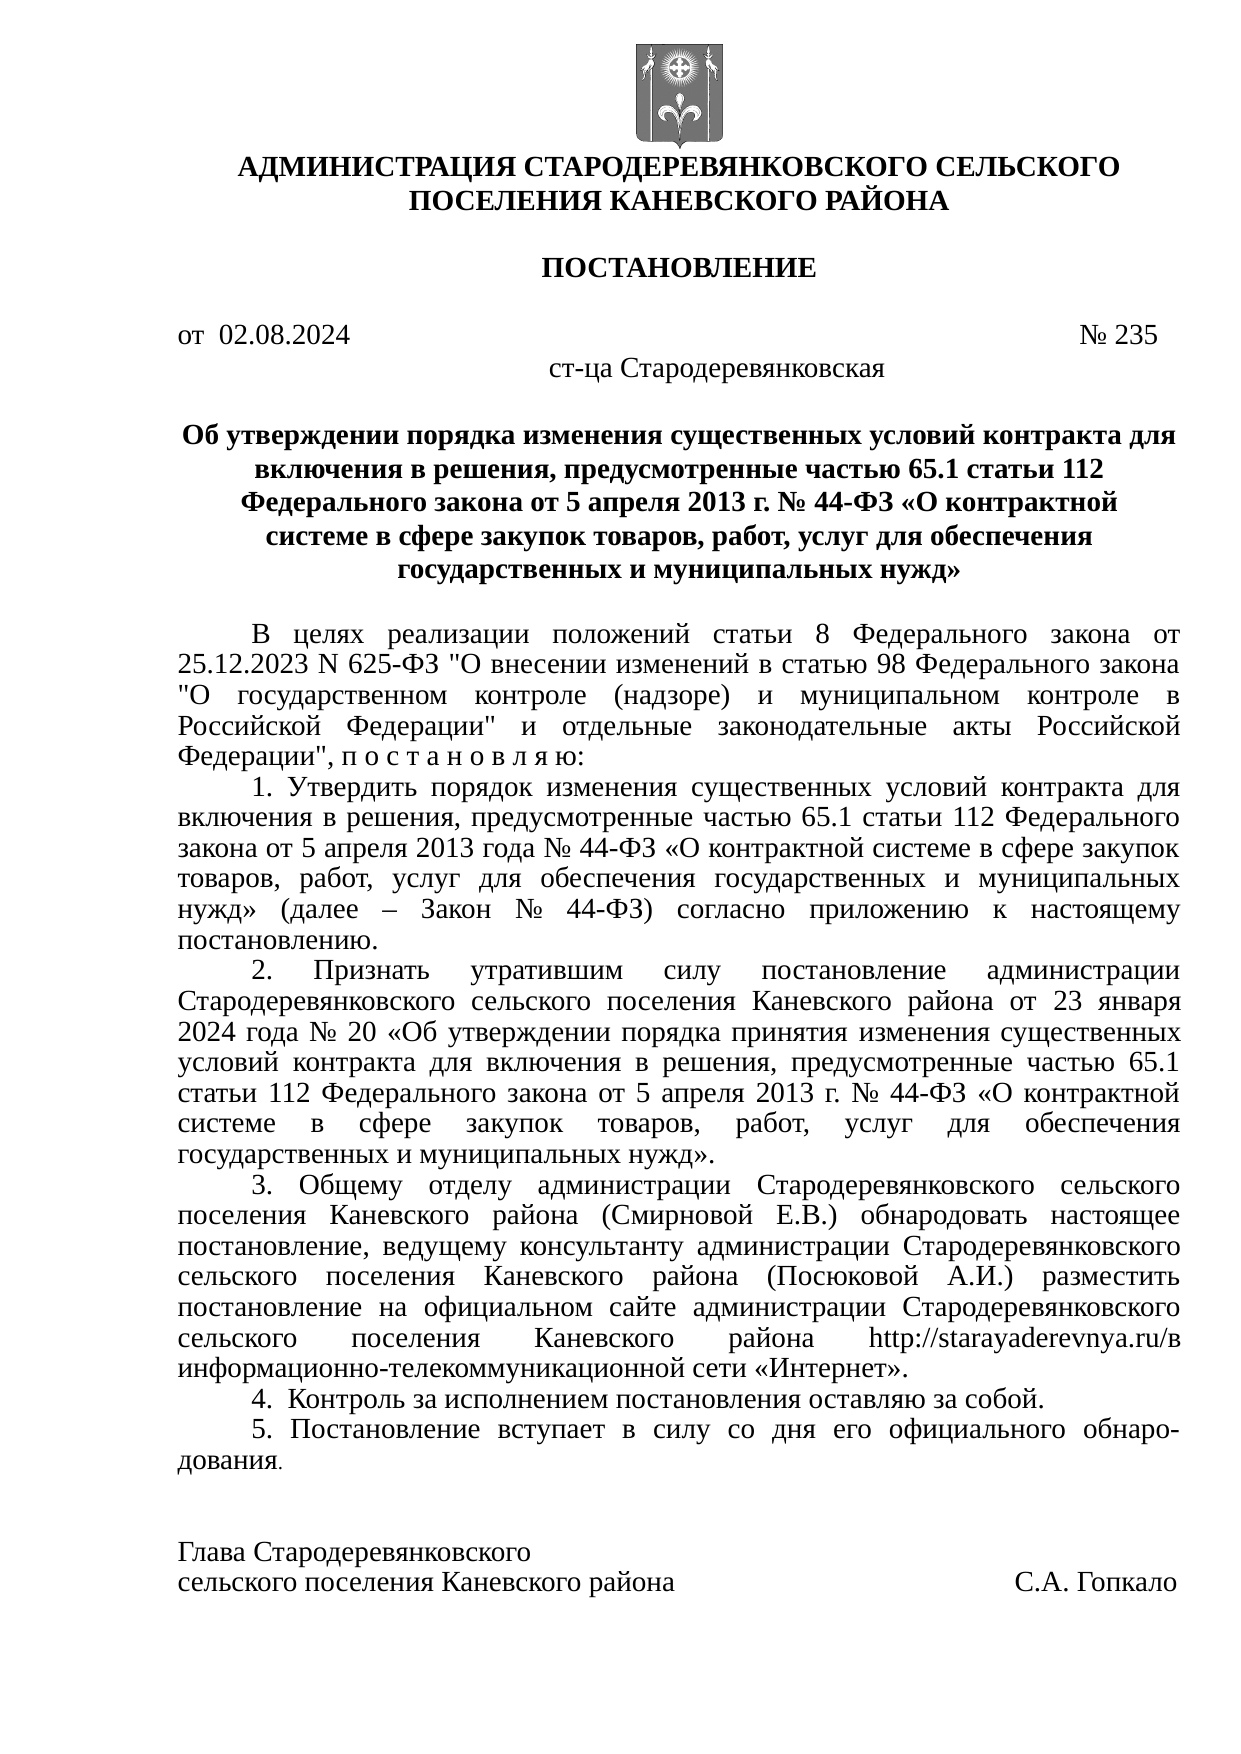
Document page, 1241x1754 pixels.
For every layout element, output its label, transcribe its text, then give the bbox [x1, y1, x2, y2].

list 4. Контроль за исполнением постановления оставляю за собой. [177, 1384, 1181, 1414]
text ПОСТАНОВЛЕНИЕ [177, 250, 1181, 283]
text ст-ца Стародеревянковская [266, 350, 1093, 384]
text 1. Утвердить порядок изменения существенных условий контракта для включения в решения, предусмотренные частью 65.1 статьи 112 Федерального закона от 5 апреля 2013 года № 44-ФЗ «О контрактной системе в сфере закупок товаров, работ, услуг для обеспечения государственных и муниципальных нужд» (далее – Закон № 44-ФЗ) согласно приложению к настоящему постановлению. [177, 772, 1181, 955]
text В целях реализации положений статьи 8 Федерального закона от 25.12.2023 N 625-ФЗ "О внесении изменений в статью 98 Федерального закона "О государственном контроле (надзоре) и муниципальном контроле в Российской Федерации" и отдельные законодательные акты Российской Федерации", п о с т а н о в л я ю: [177, 619, 1181, 772]
text 2. Признать утратившим силу постановление администрации Стародеревянковского сельского поселения Каневского района от 23 января 2024 года № 20 «Об утверждении порядка принятия изменения существенных условий контракта для включения в решения, предусмотренные частью 65.1 статьи 112 Федерального закона от 5 апреля 2013 г. № 44-ФЗ «О контрактной системе в сфере закупок товаров, работ, услуг для обеспечения государственных и муниципальных нужд». [177, 955, 1181, 1170]
text 5. Постановление вступает в силу со дня его официального обнаро- дования. [177, 1414, 1181, 1476]
text от 02.08.2024 № 235 [177, 317, 1181, 350]
text Глава Стародеревянковского [177, 1537, 1181, 1567]
text сельского поселения Каневского района С.А. Гопкало [177, 1567, 1181, 1598]
text АДМИНИСТРАЦИЯ СТАРОДЕРЕВЯНКОВСКОГО СЕЛЬСКОГО ПОСЕЛЕНИЯ КАНЕВСКОГО РАЙОНА [177, 149, 1181, 216]
picture [636, 44, 723, 149]
text 3. Общему отделу администрации Стародеревянковского сельского поселения Каневского района (Смирновой Е.В.) обнародовать настоящее постановление, ведущему консультанту администрации Стародеревянковского сельского поселения Каневского района (Посюковой А.И.) разместить постановление на официальном сайте администрации Стародеревянковского сельского поселения Каневского района http://starayaderevnya.ru/в информационно-телекоммуникационной сети «Интернет». [177, 1170, 1181, 1384]
text системе в сфере закупок товаров, работ, услуг для обеспечения государственных и муниципальных нужд» [177, 518, 1181, 585]
text Об утверждении порядка изменения существенных условий контракта для включения в решения, предусмотренные частью 65.1 статьи 112 Федерального закона от 5 апреля 2013 г. № 44-ФЗ «О контрактной [177, 417, 1181, 518]
